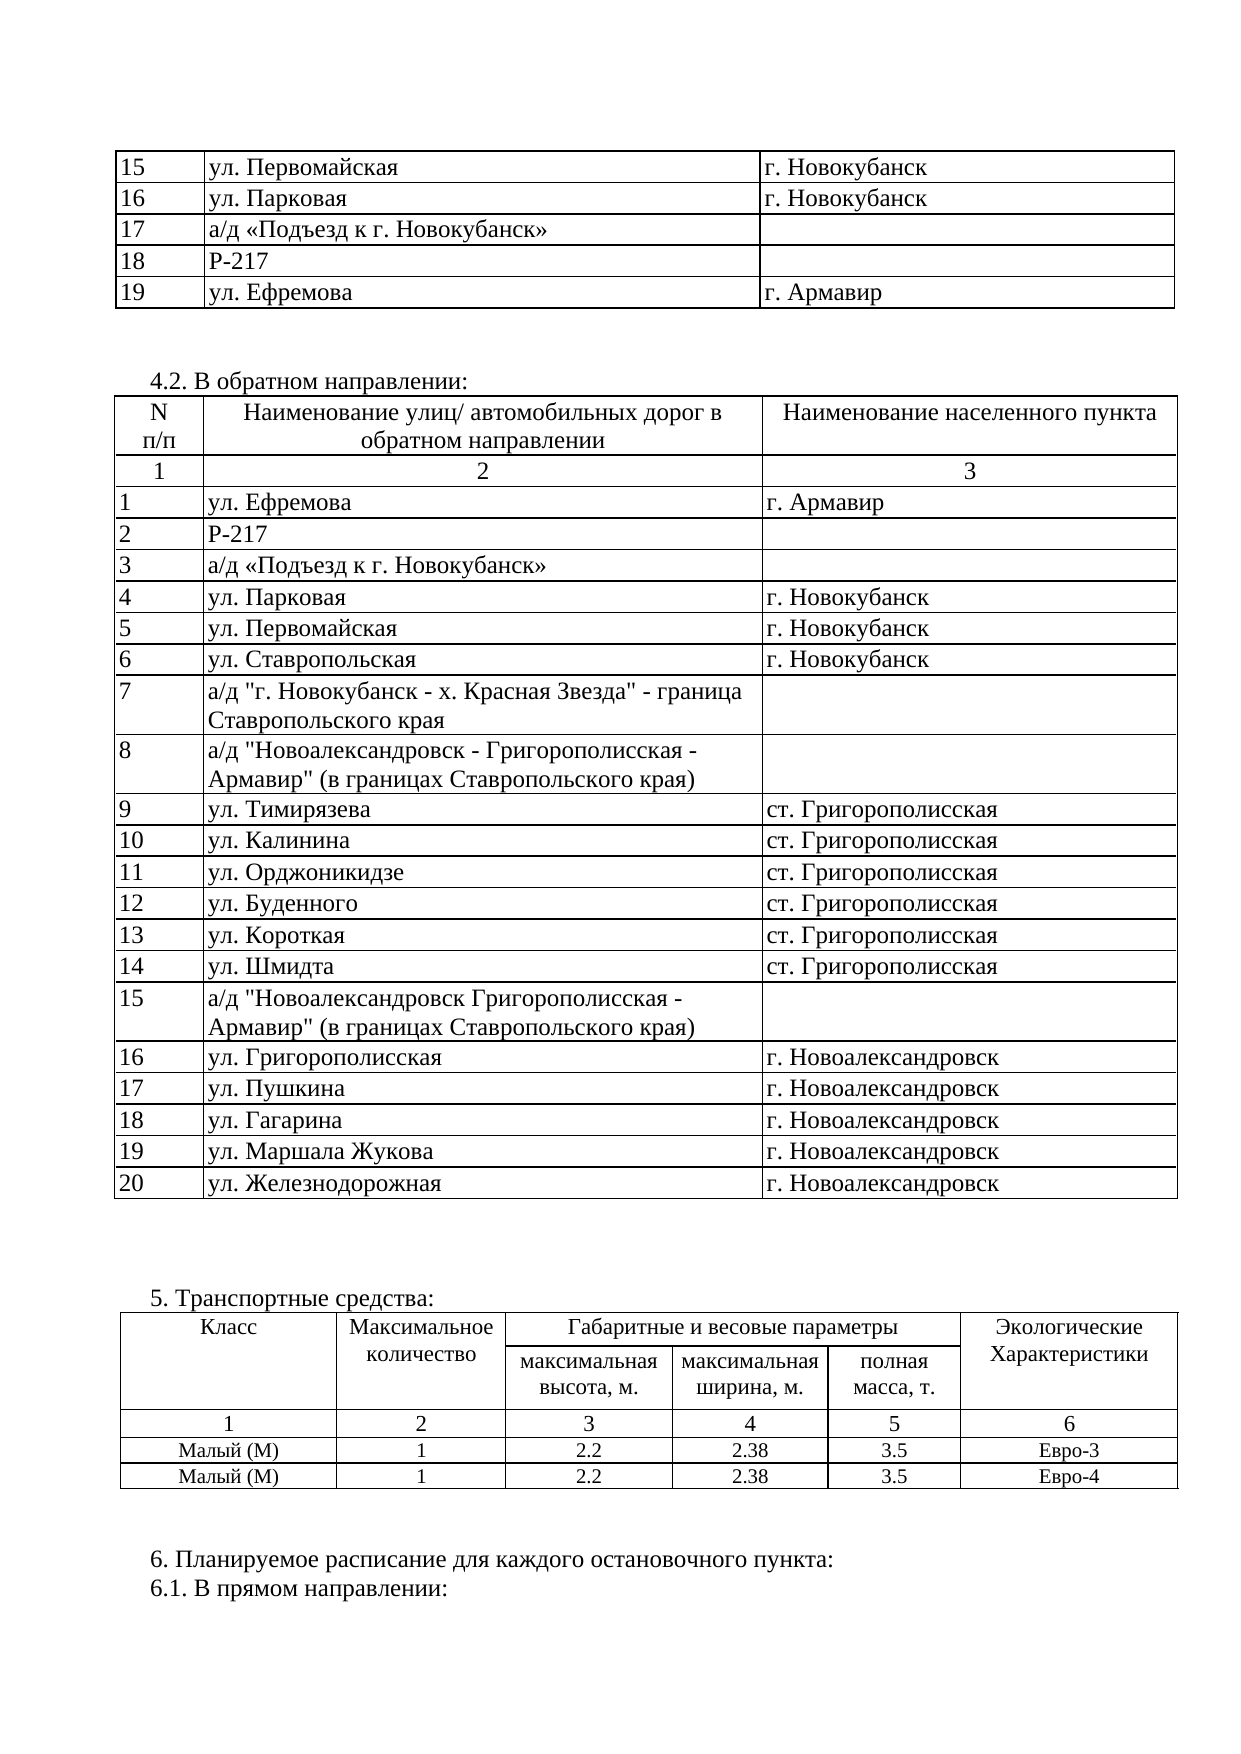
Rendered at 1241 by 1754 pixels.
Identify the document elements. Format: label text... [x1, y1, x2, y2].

table_cell 18 [115, 1104, 203, 1135]
table_header Экологические Характеристики [961, 1313, 1177, 1408]
table_cell 1 [121, 1410, 336, 1436]
table_cell 5 [115, 613, 203, 643]
table_cell 19 [115, 1136, 203, 1166]
table_cell а/д «Подъезд к г. Новокубанск» [205, 215, 759, 244]
table_cell ст. Григорополисская [763, 855, 1177, 887]
table_cell г. Новоалександровск [763, 1040, 1177, 1072]
table_cell 4 [673, 1410, 827, 1436]
table_cell 3 [506, 1410, 672, 1436]
table_header Габаритные и весовые параметры [506, 1313, 960, 1345]
table_header Максимальное количество [337, 1313, 505, 1408]
table_cell 1 [115, 455, 203, 486]
table_cell г. Армавир [761, 277, 1174, 307]
table_cell 6 [961, 1410, 1177, 1436]
table_cell 11 [115, 856, 203, 887]
table_cell ул. Калинина [204, 826, 762, 855]
table_cell г. Новоалександровск [763, 1166, 1177, 1198]
table_cell 2.38 [673, 1438, 827, 1462]
table_cell ул. Шмидта [204, 951, 762, 981]
table_cell г. Новоалександровск [763, 1072, 1177, 1103]
table_cell 13 [115, 919, 203, 950]
table_cell ст. Григорополисская [763, 950, 1177, 981]
table_cell 10 [115, 825, 203, 855]
table_cell 20 [115, 1167, 203, 1198]
table_cell г. Новокубанск [763, 643, 1177, 674]
table_cell г. Новоалександровск [763, 1103, 1177, 1135]
table_cell 16 [115, 1041, 203, 1072]
table_cell [763, 674, 1177, 733]
table_cell 2 [115, 518, 203, 548]
table_cell ул. Ставропольская [204, 645, 762, 674]
table_cell 6 [115, 644, 203, 674]
table_cell 12 [115, 888, 203, 918]
table_cell 14 [115, 951, 203, 981]
table_cell г. Новокубанск [761, 183, 1174, 213]
table_cell 18 [117, 246, 204, 276]
table_cell 2.2 [506, 1438, 672, 1462]
table_cell г. Новокубанск [763, 611, 1177, 643]
table_cell Р-217 [204, 519, 762, 548]
table_cell Евро-4 [961, 1464, 1177, 1488]
table_cell 8 [115, 735, 203, 792]
table_header N п/п [115, 397, 203, 454]
text 4.2. В обратном направлении: [150, 366, 1090, 395]
table_cell ул. Ефремова [204, 487, 762, 517]
table_cell полная масса, т. [829, 1347, 960, 1408]
table_cell максимальная ширина, м. [673, 1347, 827, 1408]
table_cell г. Новокубанск [763, 580, 1177, 611]
table_cell 1 [337, 1438, 505, 1462]
table_cell максимальная высота, м. [506, 1347, 672, 1408]
table_cell ул. Парковая [205, 183, 759, 213]
table_cell 9 [115, 794, 203, 824]
table_header Класс [121, 1313, 336, 1408]
table_cell ул. Григорополисская [204, 1042, 762, 1072]
table_cell [763, 549, 1177, 580]
table_cell 1 [115, 487, 203, 517]
table_cell 2.38 [673, 1464, 827, 1488]
table_header Наименование улиц/ автомобильных дорог в обратном направлении [204, 397, 762, 454]
table_cell 15 [117, 152, 204, 181]
table_cell ул. Железнодорожная [204, 1168, 762, 1198]
table_cell 17 [117, 215, 204, 244]
table_cell 2 [337, 1410, 505, 1436]
table_cell 3.5 [829, 1464, 960, 1488]
table_cell 3 [115, 550, 203, 580]
table_cell г. Новоалександровск [763, 1135, 1177, 1166]
table_cell ул. Орджоникидзе [204, 857, 762, 887]
table_header Наименование населенного пункта [763, 397, 1177, 454]
table_cell ул. Тимирязева [204, 794, 762, 824]
table_cell ул. Первомайская [204, 613, 762, 643]
table_cell 3.5 [829, 1438, 960, 1462]
table_cell ст. Григорополисская [763, 918, 1177, 950]
table_cell 5 [829, 1410, 960, 1436]
table_cell а/д «Подъезд к г. Новокубанск» [204, 550, 762, 580]
table_cell 2 [204, 456, 762, 486]
table_cell Евро-3 [961, 1438, 1177, 1462]
table_cell 15 [115, 982, 203, 1040]
text 6. Планируемое расписание для каждого остановочного пункта: [150, 1544, 1090, 1573]
table_cell 4 [115, 581, 203, 611]
table_cell г. Новокубанск [761, 152, 1174, 181]
text 6.1. В прямом направлении: [150, 1573, 1090, 1602]
table_cell ул. Ефремова [205, 277, 759, 307]
table_cell ул. Пушкина [204, 1073, 762, 1103]
table_cell а/д "г. Новокубанск - х. Красная Звезда" - граница Ставропольского края [204, 676, 762, 733]
table_cell 1 [337, 1464, 505, 1488]
table_cell [763, 734, 1177, 792]
table_cell 17 [115, 1073, 203, 1103]
table_cell 7 [115, 675, 203, 733]
table_cell ст. Григорополисская [763, 793, 1177, 824]
table_cell [763, 981, 1177, 1040]
table_cell [763, 517, 1177, 548]
table_cell ул. Парковая [204, 582, 762, 611]
table_cell ст. Григорополисская [763, 824, 1177, 855]
table_cell 16 [117, 183, 204, 213]
table_cell [761, 215, 1174, 244]
table_cell Малый (М) [121, 1464, 336, 1488]
table_cell а/д "Новоалександровск - Григорополисская - Армавир" (в границах Ставропольского края) [204, 735, 762, 792]
text 5. Транспортные средства: [150, 1283, 1090, 1312]
table_cell а/д "Новоалександровск Григорополисская - Армавир" (в границах Ставропольского края) [204, 983, 762, 1040]
table_cell г. Армавир [763, 486, 1177, 517]
table_cell Р-217 [205, 246, 759, 276]
table_cell 19 [117, 277, 204, 307]
table_cell 3 [763, 454, 1177, 486]
table_cell Малый (М) [121, 1438, 336, 1462]
table_cell ул. Короткая [204, 920, 762, 950]
table_cell ст. Григорополисская [763, 887, 1177, 918]
table_cell ул. Первомайская [205, 152, 759, 181]
table_cell 2.2 [506, 1464, 672, 1488]
table_cell ул. Буденного [204, 888, 762, 918]
table_cell [761, 246, 1174, 276]
table_cell ул. Гагарина [204, 1105, 762, 1135]
table_cell ул. Маршала Жукова [204, 1136, 762, 1166]
